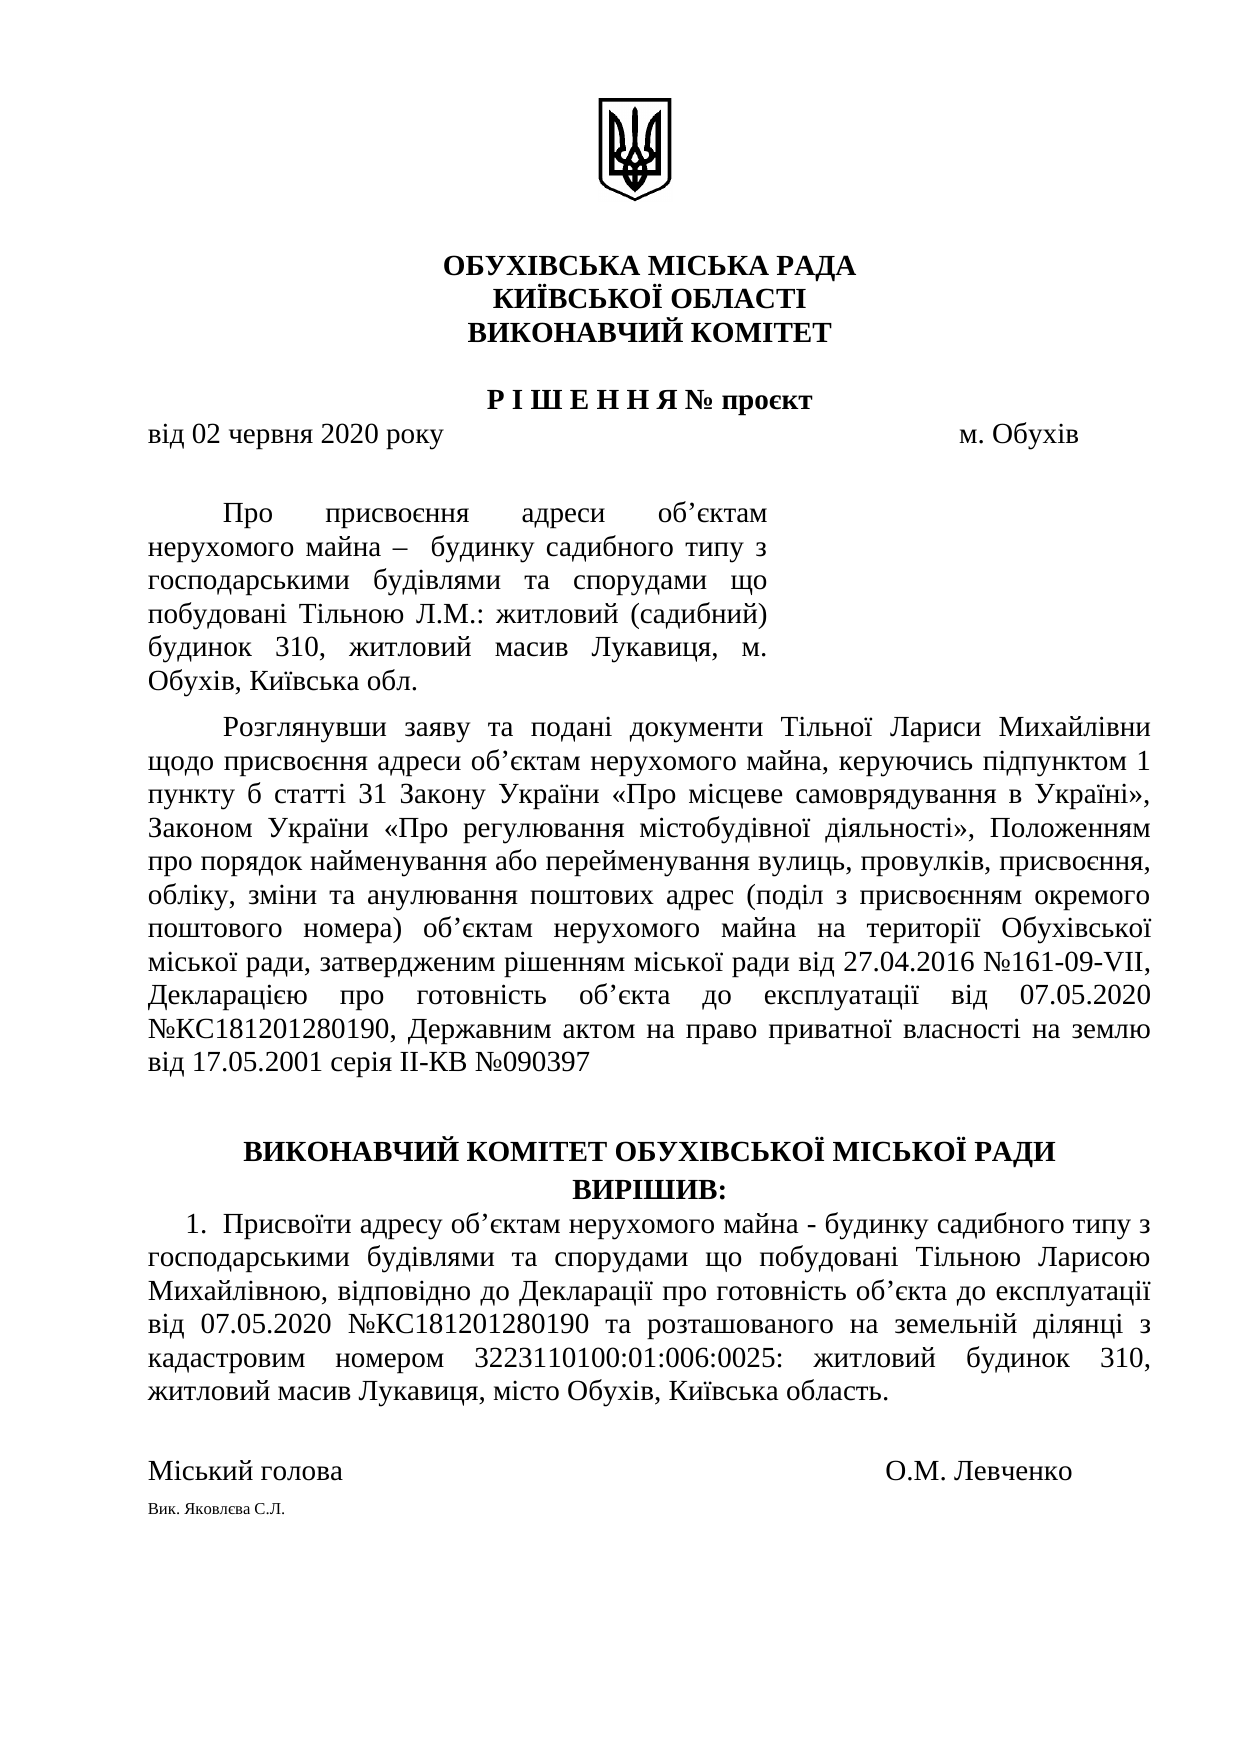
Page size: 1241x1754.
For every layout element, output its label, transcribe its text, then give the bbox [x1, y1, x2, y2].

text Про присвоєння адреси об’єктам нерухомого майна – будинку садибного типу з господарськими будівлями та спорудами що побудовані Тільною Л.М.: житловий (садибний) будинок 310, житловий масив Лукавиця, м. Обухів, Київська обл. [148, 495, 768, 697]
subtitle ВИРІШИВ: [148, 1172, 1152, 1206]
list Присвоїти адресу об’єктам нерухомого майна - будинку садибного типу з господарськими будівлями та спорудами що побудовані Тільною Ларисою Михайлівною, відповідно до Декларації про готовність об’єкта до експлуатації від 07.05.2020 №КС181201280190 та розташованого на земельній ділянці з кадастровим номером 3223110100:01:006:0025: житловий будинок 310, житловий масив Лукавиця, місто Обухів, Київська область. [148, 1206, 1152, 1407]
text Розглянувши заяву та подані документи Тільної Лариси Михайлівни щодо присвоєння адреси об’єктам нерухомого майна, керуючись підпунктом 1 пункту б статті 31 Закону України «Про місцеве самоврядування в Україні», Законом України «Про регулювання містобудівної діяльності», Положенням про порядок найменування або перейменування вулиць, провулків, присвоєння, обліку, зміни та анулювання поштових адрес (поділ з присвоєнням окремого поштового номера) об’єктам нерухомого майна на території Обухівської міської ради, затвердженим рішенням міської ради від 27.04.2016 №161-09-VІІ, Декларацією про готовність об’єкта до експлуатації від 07.05.2020 №КС181201280190, Державним актом на право приватної власності на землю від 17.05.2001 серія ІІ-КВ №090397 [148, 709, 1152, 1078]
text Р І Ш Е Н Н Я № проєкт [148, 382, 1152, 416]
picture [597, 97, 673, 202]
text від 02 червня 2020 року м. Обухів [148, 416, 1152, 449]
text ОБУХІВСЬКА МІСЬКА РАДА [148, 248, 1152, 282]
text Вик. Яковлєва С.Л. [148, 1499, 1152, 1518]
subtitle ВИКОНАВЧИЙ КОМІТЕТ ОБУХІВСЬКОЇ МІСЬКОЇ РАДИ [148, 1134, 1152, 1168]
text Міський голова О.М. Левченко [148, 1453, 1152, 1487]
text ВИКОНАВЧИЙ КОМІТЕТ [148, 315, 1152, 349]
subtitle КИЇВСЬКОЇ ОБЛАСТІ [148, 282, 1152, 315]
